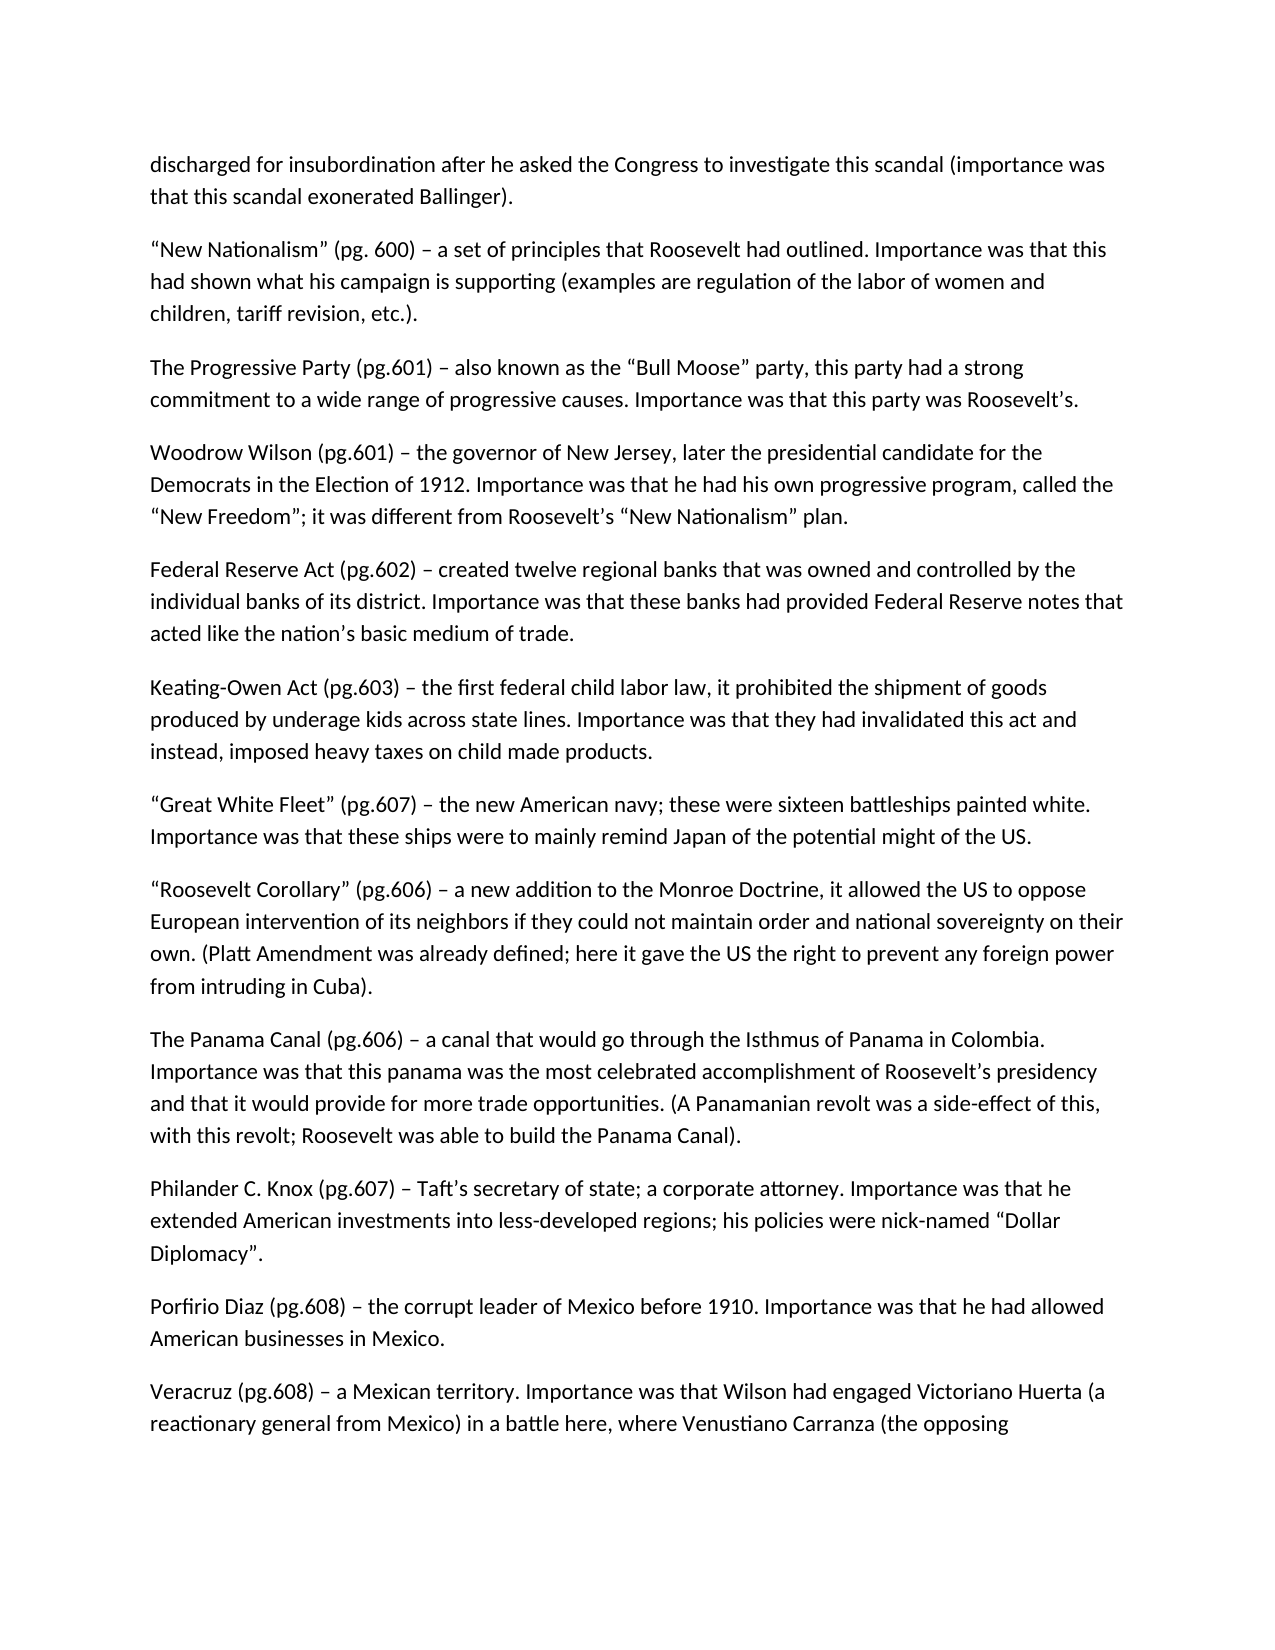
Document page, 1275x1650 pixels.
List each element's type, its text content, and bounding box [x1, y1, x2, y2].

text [150, 150, 1125, 210]
text Keating-Owen Act (pg.603) – the first federal child labor law, it prohibited the shipment of goods produced by underage kids across state lines. Importance was that they had invalidated this act and instead, imposed heavy taxes on child made products. [150, 673, 1125, 765]
text Federal Reserve Act (pg.602) – created twelve regional banks that was owned and controlled by the individual banks of its district. Importance was that these banks had provided Federal Reserve notes that acted like the nation’s basic medium of trade. [150, 555, 1125, 648]
text The Progressive Party (pg.601) – also known as the “Bull Moose” party, this party had a strong commitment to a wide range of progressive causes. Importance was that this party was Roosevelt’s. [150, 353, 1125, 413]
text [150, 1377, 1125, 1437]
text “New Nationalism” (pg. 600) – a set of principles that Roosevelt had outlined. Importance was that this had shown what his campaign is supporting (examples are regulation of the labor of women and children, tariff revision, etc.). [150, 235, 1125, 328]
text Philander C. Knox (pg.607) – Taft’s secretary of state; a corporate attorney. Importance was that he extended American investments into less-developed regions; his policies were nick-named “Dollar Diplomacy”. [150, 1174, 1125, 1267]
text The Panama Canal (pg.606) – a canal that would go through the Isthmus of Panama in Colombia. Importance was that this panama was the most celebrated accomplishment of Roosevelt’s presidency and that it would provide for more trade opportunities. (A Panamanian revolt was a side-effect of this, with this revolt; Roosevelt was able to build the Panama Canal). [150, 1025, 1125, 1149]
text Porfirio Diaz (pg.608) – the corrupt leader of Mexico before 1910. Importance was that he had allowed American businesses in Mexico. [150, 1292, 1125, 1352]
text “Great White Fleet” (pg.607) – the new American navy; these were sixteen battleships painted white. Importance was that these ships were to mainly remind Japan of the potential might of the US. [150, 790, 1125, 850]
text “Roosevelt Corollary” (pg.606) – a new addition to the Monroe Doctrine, it allowed the US to oppose European intervention of its neighbors if they could not maintain order and national sovereignty on their own. (Platt Amendment was already defined; here it gave the US the right to prevent any foreign power from intruding in Cuba). [150, 875, 1125, 1000]
text Woodrow Wilson (pg.601) – the governor of New Jersey, later the presidential candidate for the Democrats in the Election of 1912. Importance was that he had his own progressive program, called the “New Freedom”; it was different from Roosevelt’s “New Nationalism” plan. [150, 438, 1125, 530]
